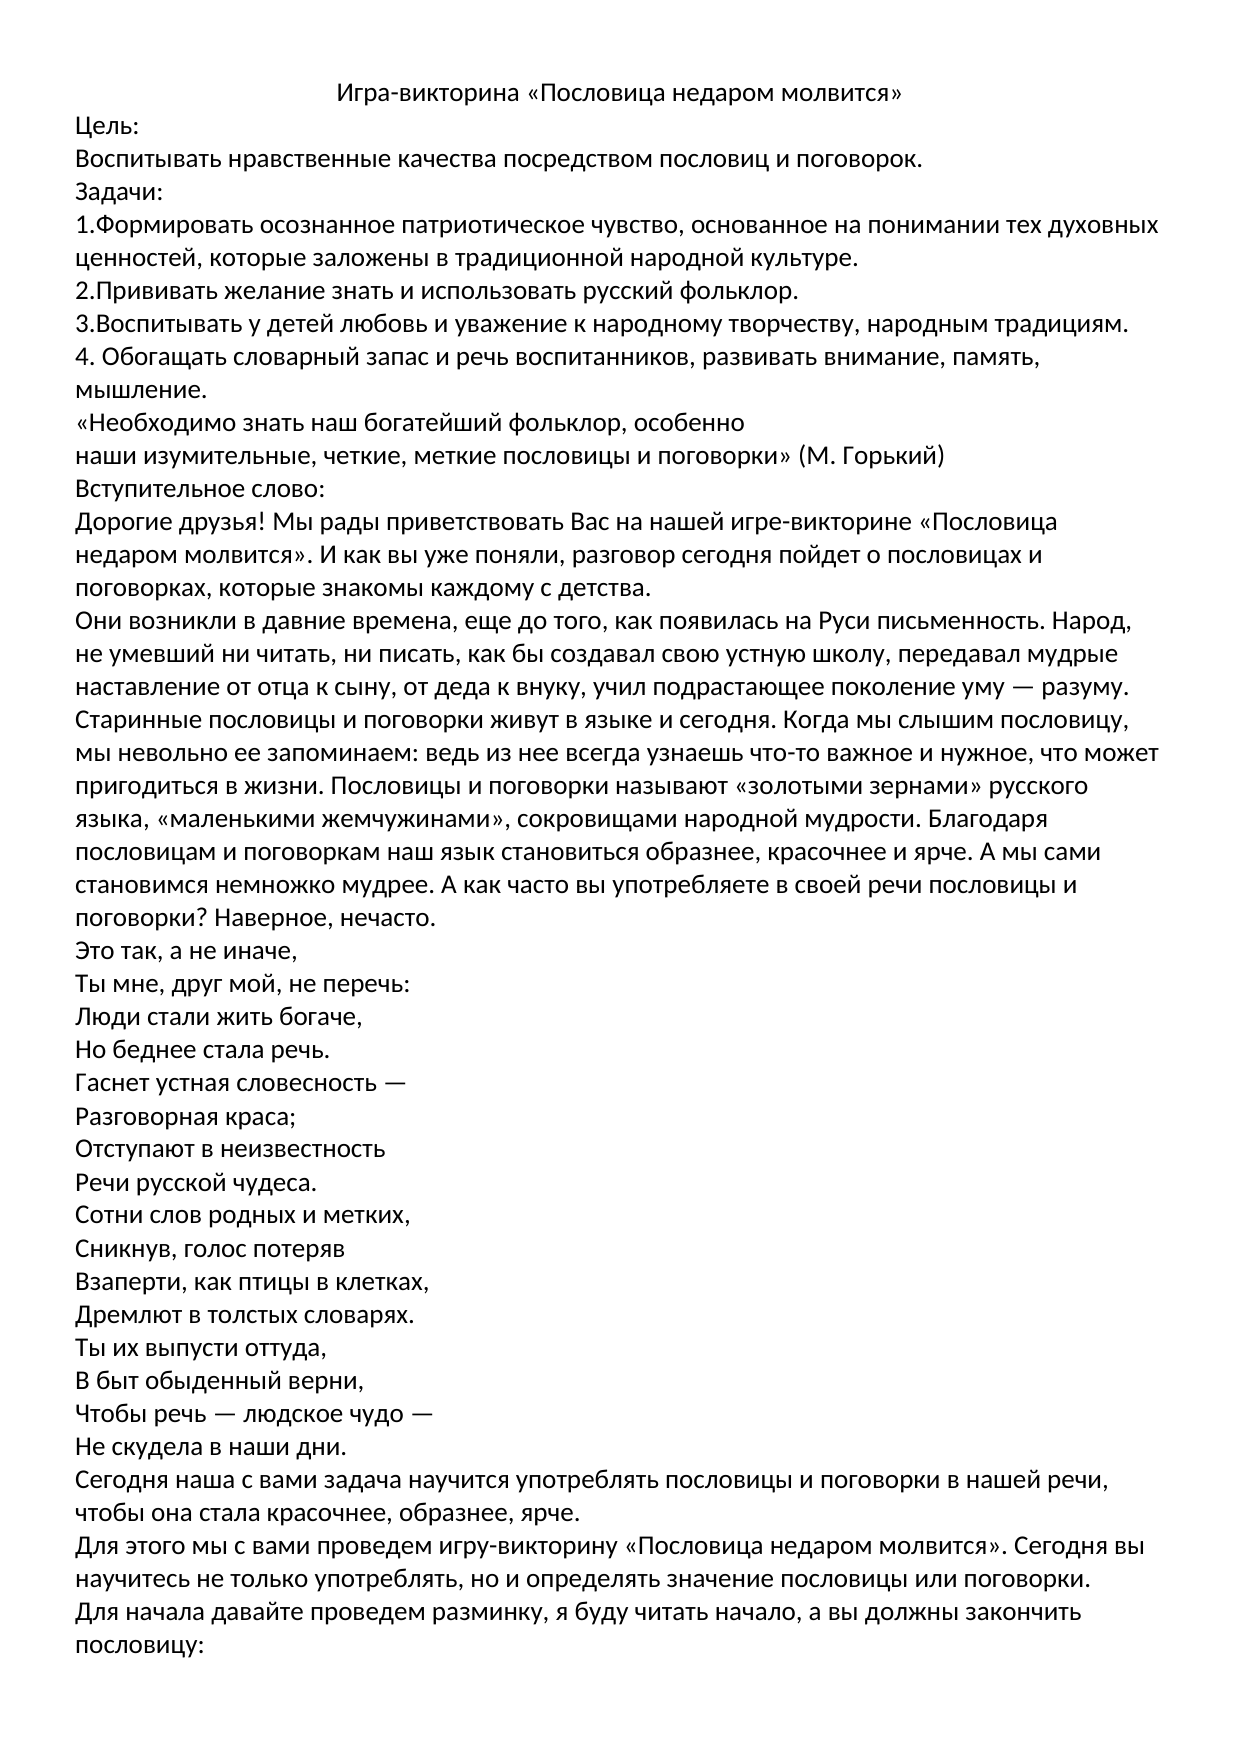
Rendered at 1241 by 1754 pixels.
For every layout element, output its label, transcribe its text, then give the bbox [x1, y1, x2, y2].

text Люди стали жить богаче, [75, 999, 1165, 1033]
text Задачи: [75, 174, 1165, 207]
text «Необходимо знать наш богатейший фольклор, особенно [75, 405, 1165, 438]
text Они возникли в давние времена, еще до того, как появилась на Руси письменность. Народ, не умевший ни читать, ни писать, как бы создавал свою устную школу, передавал мудрые наставление от отца к сыну, от деда к внуку, учил подрастающее поколение уму — разуму. Старинные пословицы и поговорки живут в языке и сегодня. Когда мы слышим пословицу, мы невольно ее запоминаем: ведь из нее всегда узнаешь что-то важное и нужное, что может пригодиться в жизни. Пословицы и поговорки называют «золотыми зернами» русского языка, «маленькими жемчужинами», сокровищами народной мудрости. Благодаря пословицам и поговоркам наш язык становиться образнее, красочнее и ярче. А мы сами становимся немножко мудрее. А как часто вы употребляете в своей речи пословицы и поговорки? Наверное, нечасто. [75, 603, 1165, 933]
text Это так, а не иначе, [75, 933, 1165, 967]
text 1.Формировать осознанное патриотическое чувство, основанное на понимании тех духовных [75, 207, 1165, 240]
text Взаперти, как птицы в клетках, [75, 1264, 1165, 1297]
text Речи русской чудеса. [75, 1165, 1165, 1198]
text Для начала давайте проведем разминку, я буду читать начало, а вы должны закончить пословицу: [75, 1594, 1165, 1660]
text Гаснет устная словесность — [75, 1066, 1165, 1099]
text Ты их выпусти оттуда, [75, 1330, 1165, 1363]
text 3.Воспитывать у детей любовь и уважение к народному творчеству, народным традициям. [75, 306, 1165, 339]
text Ты мне, друг мой, не перечь: [75, 967, 1165, 999]
text Для этого мы с вами проведем игру-викторину «Пословица недаром молвится». Сегодня вы научитесь не только употреблять, но и определять значение пословицы или поговорки. [75, 1528, 1165, 1594]
text Дорогие друзья! Мы рады приветствовать Вас на нашей игре-викторине «Пословица недаром молвится». И как вы уже поняли, разговор сегодня пойдет о пословицах и поговорках, которые знакомы каждому с детства. [75, 504, 1165, 603]
text Сотни слов родных и метких, [75, 1198, 1165, 1231]
text Не скудела в наши дни. [75, 1429, 1165, 1462]
text 2.Прививать желание знать и использовать русский фольклор. [75, 273, 1165, 306]
text Воспитывать нравственные качества посредством пословиц и поговорок. [75, 141, 1165, 174]
text Дремлют в толстых словарях. [75, 1297, 1165, 1330]
text Но беднее стала речь. [75, 1033, 1165, 1066]
text Вступительное слово: [75, 471, 1165, 504]
text Отступают в неизвестность [75, 1132, 1165, 1165]
text Сегодня наша с вами задача научится употреблять пословицы и поговорки в нашей речи, чтобы она стала красочнее, образнее, ярче. [75, 1462, 1165, 1528]
text ценностей, которые заложены в традиционной народной культуре. [75, 240, 1165, 273]
text Чтобы речь — людское чудо — [75, 1396, 1165, 1429]
text Игра-викторина «Пословица недаром молвится» [75, 75, 1165, 108]
text 4. Обогащать словарный запас и речь воспитанников, развивать внимание, память, мышление. [75, 339, 1165, 405]
text В быт обыденный верни, [75, 1363, 1165, 1396]
text Разговорная краса; [75, 1099, 1165, 1132]
text Цель: [75, 108, 1165, 141]
text Сникнув, голос потеряв [75, 1231, 1165, 1264]
text наши изумительные, четкие, меткие пословицы и поговорки» (М. Горький) [75, 438, 1165, 471]
